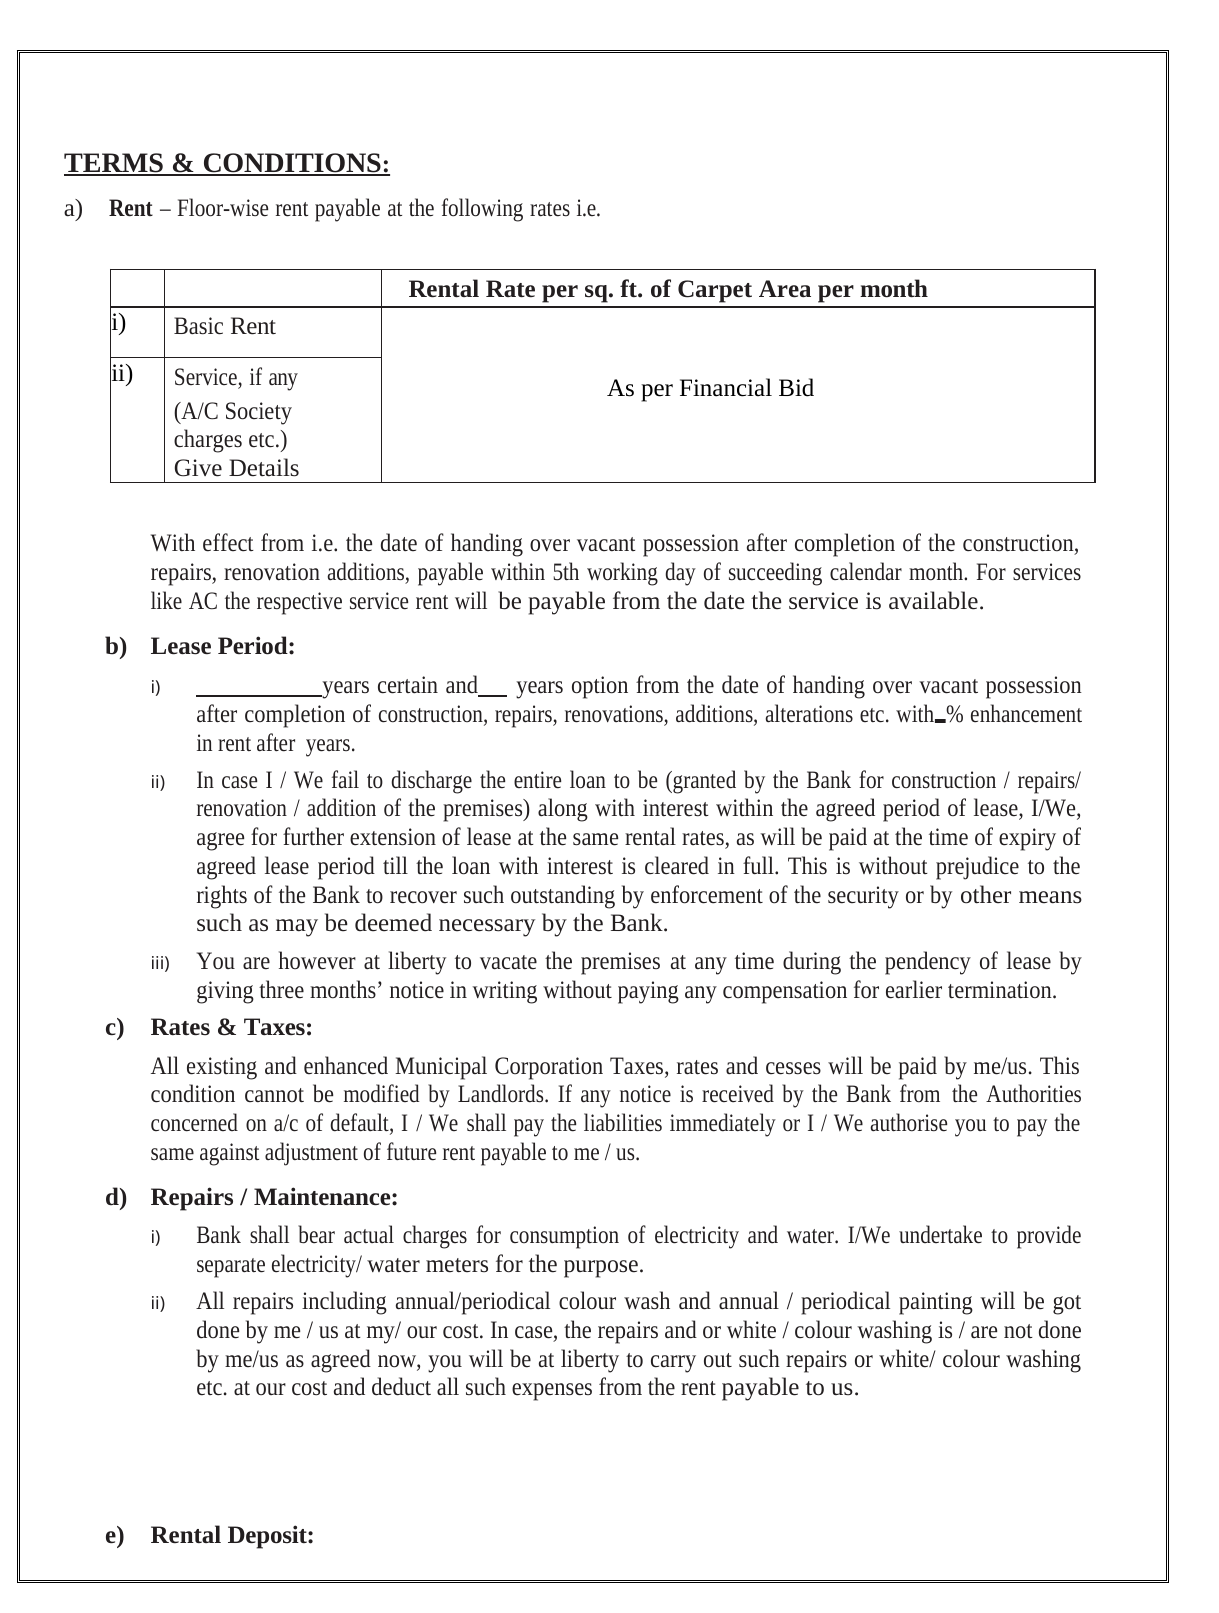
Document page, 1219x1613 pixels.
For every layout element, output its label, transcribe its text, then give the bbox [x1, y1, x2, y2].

list Rental Deposit: [105, 1521, 1082, 1549]
table_header [165, 270, 381, 306]
list Rent – Floor-wise rent payable at the following rates i.e. [63, 193, 1082, 222]
text With effect from i.e. the date of handing over vacant possession after completion of the construction, repairs, renovation additions, payable within 5th working day of succeeding calendar month. For services like AC the respective service rent will be payable from the date the service is available. [150, 528, 1082, 615]
list You are however at liberty to vacate the premises at any time during the pendency of lease by giving three months’ notice in writing without paying any compensation for earlier termination. [150, 946, 1082, 1004]
list All repairs including annual/periodical colour wash and annual / periodical painting will be got done by me / us at my/ our cost. In case, the repairs and or white / colour washing is / are not done by me/us as agreed now, you will be at liberty to carry out such repairs or white/ colour washing etc. at our cost and deduct all such expenses from the rent payable to us. [150, 1286, 1082, 1401]
picture [934, 719, 946, 723]
text TERMS & CONDITIONS: [64, 146, 1082, 178]
list years certain and years option from the date of handing over vacant possession after completion of construction, repairs, renovations, additions, alterations etc. with% enhancement in rent after years. [150, 670, 1082, 756]
list Bank shall bear actual charges for consumption of electricity and water. I/We undertake to provide separate electricity/ water meters for the purpose. [150, 1221, 1082, 1278]
table_cell i) [111, 308, 164, 357]
list Repairs / Maintenance: [105, 1182, 1082, 1211]
table_cell Basic Rent [165, 308, 381, 357]
table_header [111, 270, 164, 306]
list Rates & Taxes: [105, 1012, 1082, 1041]
list In case I / We fail to discharge the entire loan to be (granted by the Bank for construction / repairs/ renovation / addition of the premises) along with interest within the agreed period of lease, I/We, agree for further extension of lease at the same rental rates, as will be paid at the time of expiry of agreed lease period till the loan with interest is cleared in full. This is without prejudice to the rights of the Bank to recover such outstanding by enforcement of the security or by other means such as may be deemed necessary by the Bank. [150, 765, 1082, 937]
text All existing and enhanced Municipal Corporation Taxes, rates and cesses will be paid by me/us. This condition cannot be modified by Landlords. If any notice is received by the Bank from the Authorities concerned on a/c of default, I / We shall pay the liabilities immediately or I / We authorise you to pay the same against adjustment of future rent payable to me / us. [150, 1051, 1082, 1166]
table_cell As per Financial Bid [382, 308, 1094, 482]
table_cell ii) [111, 358, 164, 482]
list Lease Period: [105, 631, 1082, 660]
table_cell Service, if any (A/C Society charges etc.) Give Details [165, 358, 381, 482]
table_header Rental Rate per sq. ft. of Carpet Area per month [382, 270, 1094, 306]
